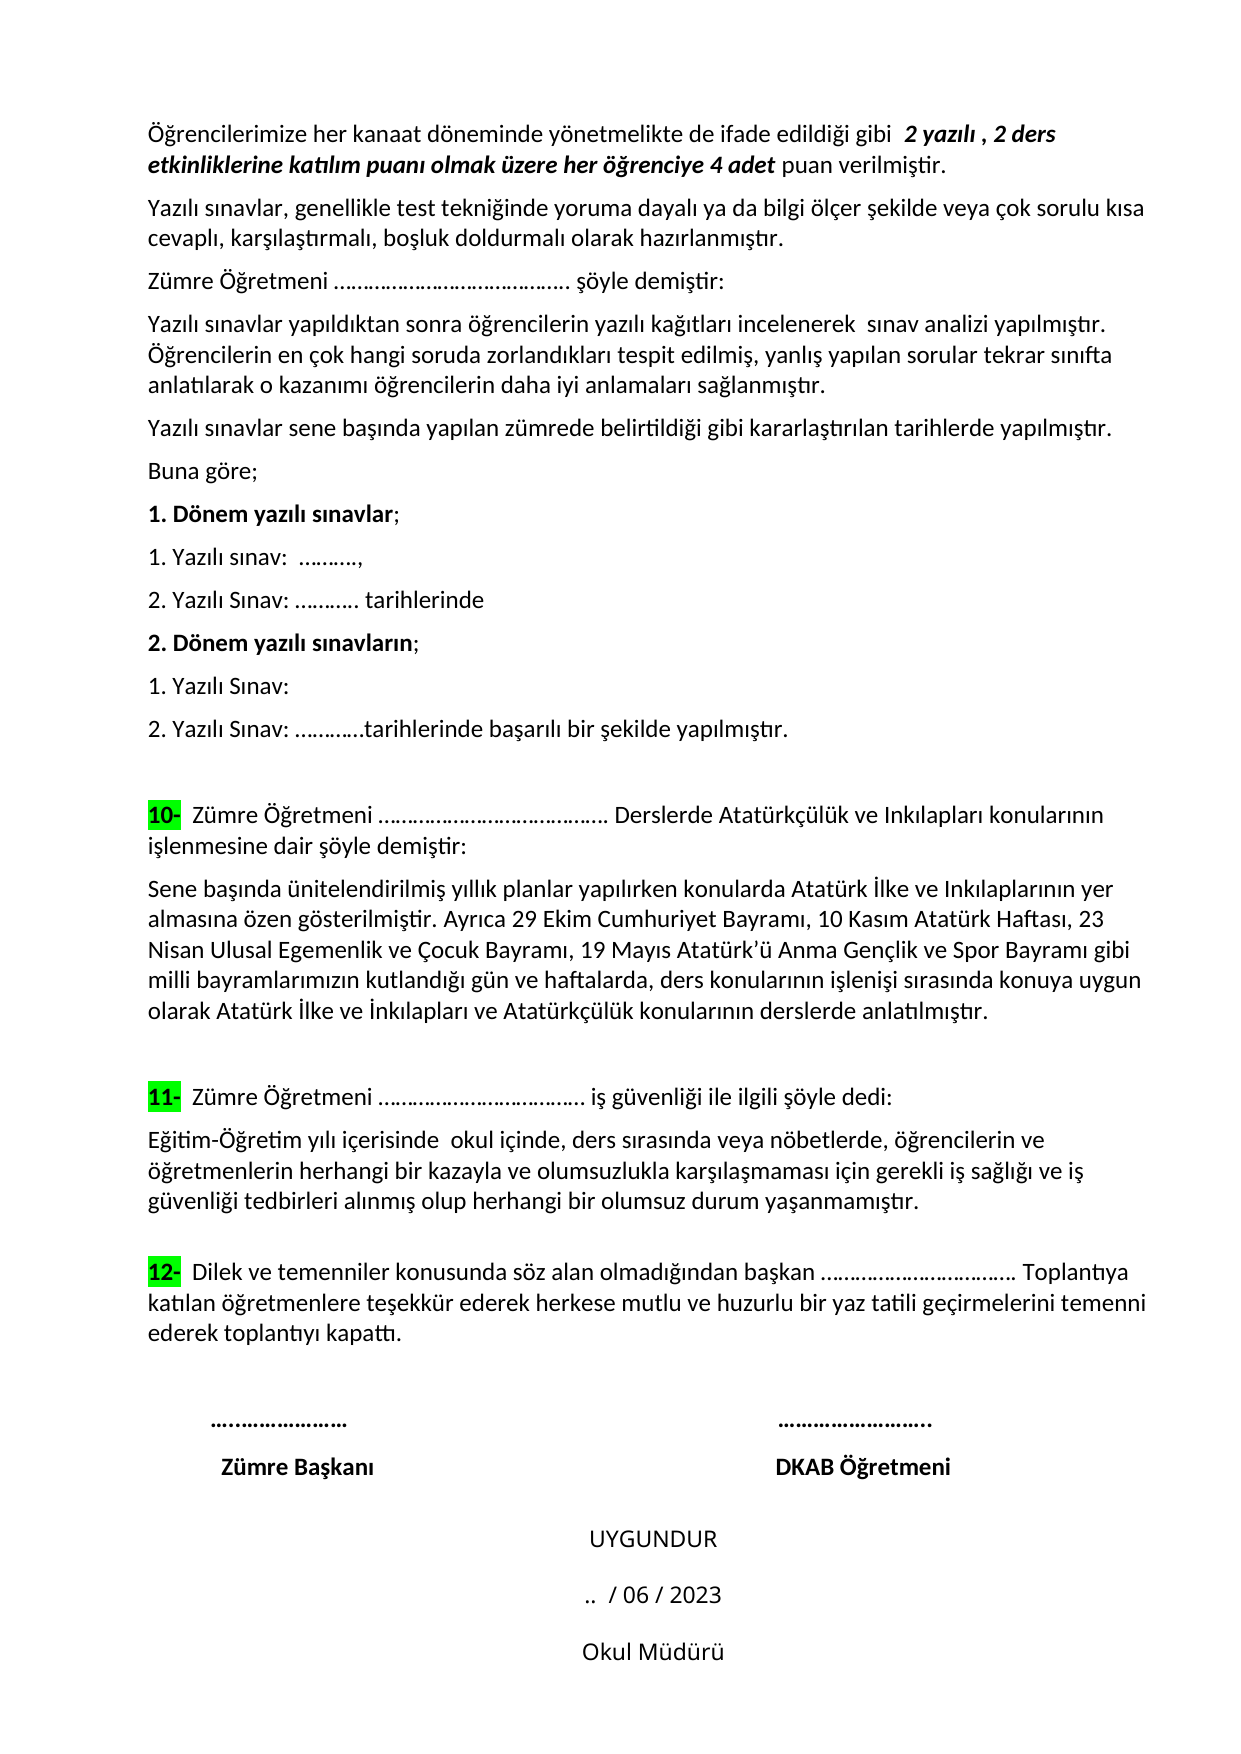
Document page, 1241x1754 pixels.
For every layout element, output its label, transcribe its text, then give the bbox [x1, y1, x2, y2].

text Zümre Öğretmeni ………………………………….. şöyle demiştir: https://www.sorubak.com/sinav/ [148, 265, 1152, 296]
text Buna göre; [148, 455, 1152, 486]
text 1. Yazılı Sınav: [148, 671, 1152, 701]
text 2. Dönem yazılı sınavların; [148, 627, 1152, 658]
text …..……………… …………………….. [148, 1403, 1152, 1434]
text 2. Yazılı Sınav: …………tarihlerinde başarılı bir şekilde yapılmıştır. [148, 713, 1152, 744]
text 11- Zümre Öğretmeni ……………………………… iş güvenliği ile ilgili şöyle dedi: [181, 1081, 1152, 1112]
text Yazılı sınavlar sene başında yapılan zümrede belirtildiği gibi kararlaştırılan tarihlerde yapılmıştır. [148, 412, 1152, 443]
text 2. Yazılı Sınav: ……….. tarihlerinde [148, 584, 1152, 615]
text Sene başında ünitelendirilmiş yıllık planlar yapılırken konularda Atatürk İlke ve Inkılaplarının yer almasına özen gösterilmiştir. Ayrıca 29 Ekim Cumhuriyet Bayramı, 10 Kasım Atatürk Haftası, 23 Nisan Ulusal Egemenlik ve Çocuk Bayramı, 19 Mayıs Atatürk’ü Anma Gençlik ve Spor Bayramı gibi milli bayramlarımızın kutlandığı gün ve haftalarda, ders konularının işlenişi sırasında konuya uygun olarak Atatürk İlke ve İnkılapları ve Atatürkçülük konularının derslerde anlatılmıştır. [148, 873, 1152, 1026]
text Yazılı sınavlar, genellikle test tekniğinde yoruma dayalı ya da bilgi ölçer şekilde veya çok sorulu kısa cevaplı, karşılaştırmalı, boşluk doldurmalı olarak hazırlanmıştır. [148, 192, 1152, 253]
text 1. Dönem yazılı sınavlar; [148, 498, 1152, 529]
text 10- Zümre Öğretmeni …………………………………. Derslerde Atatürkçülük ve Inkılapları konularının işlenmesine dair şöyle demiştir: [148, 799, 1152, 861]
text Eğitim-Öğretim yılı içerisinde okul içinde, ders sırasında veya nöbetlerde, öğrencilerin ve öğretmenlerin herhangi bir kazayla ve olumsuzlukla karşılaşmaması için gerekli iş sağlığı ve iş güvenliği tedbirleri alınmış olup herhangi bir olumsuz durum yaşanmamıştır. [148, 1124, 1152, 1244]
text Öğrencilerimize her kanaat döneminde yönetmelikte de ifade edildiği gibi 2 yazılı , 2 ders etkinliklerine katılım puanı olmak üzere her öğrenciye 4 adet puan verilmiştir. [148, 118, 1152, 179]
text Yazılı sınavlar yapıldıktan sonra öğrencilerin yazılı kağıtları incelenerek sınav analizi yapılmıştır. Öğrencilerin en çok hangi soruda zorlandıkları tespit edilmiş, yanlış yapılan sorular tekrar sınıfta anlatılarak o kazanımı öğrencilerin daha iyi anlamaları sağlanmıştır. [148, 308, 1152, 400]
text 12- Dilek ve temenniler konusunda söz alan olmadığından başkan ……………………………. Toplantıya katılan öğretmenlere teşekkür ederek herkese mutlu ve huzurlu bir yaz tatili geçirmelerini temenni ederek toplantıyı kapattı. [148, 1256, 1152, 1348]
text Zümre Başkanı DKAB Öğretmeni [148, 1451, 1152, 1481]
text 1. Yazılı sınav: ………., [148, 541, 1152, 572]
